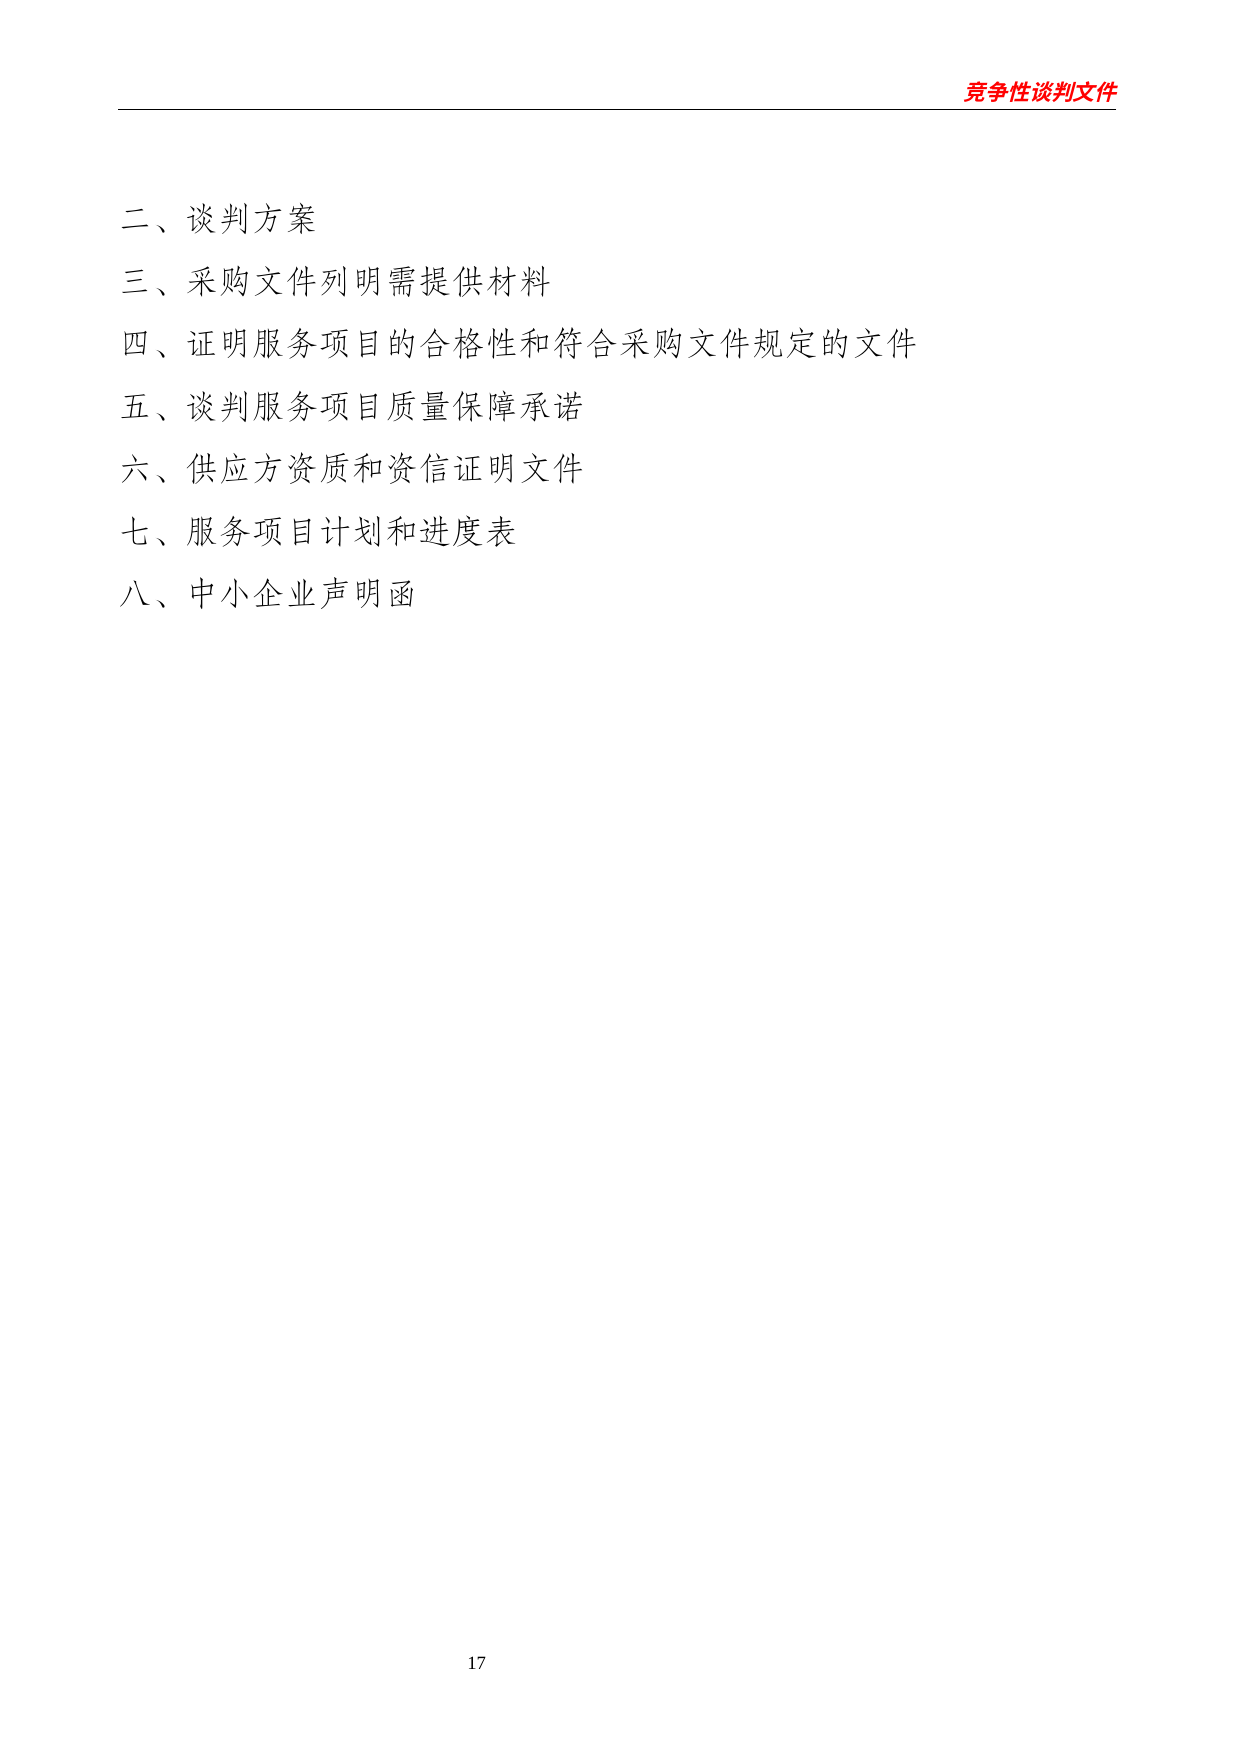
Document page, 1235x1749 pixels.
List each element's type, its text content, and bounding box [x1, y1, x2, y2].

text 八、中小企业声明函 [118, 556, 1116, 618]
text 七、服务项目计划和进度表 [118, 493, 1116, 556]
text 二、谈判方案 [118, 181, 1116, 243]
text 六、供应方资质和资信证明文件 [118, 431, 1116, 493]
text 五、谈判服务项目质量保障承诺 [118, 368, 1116, 431]
text 三、采购文件列明需提供材料 [118, 243, 1116, 306]
text 四、证明服务项目的合格性和符合采购文件规定的文件 [118, 306, 1116, 368]
